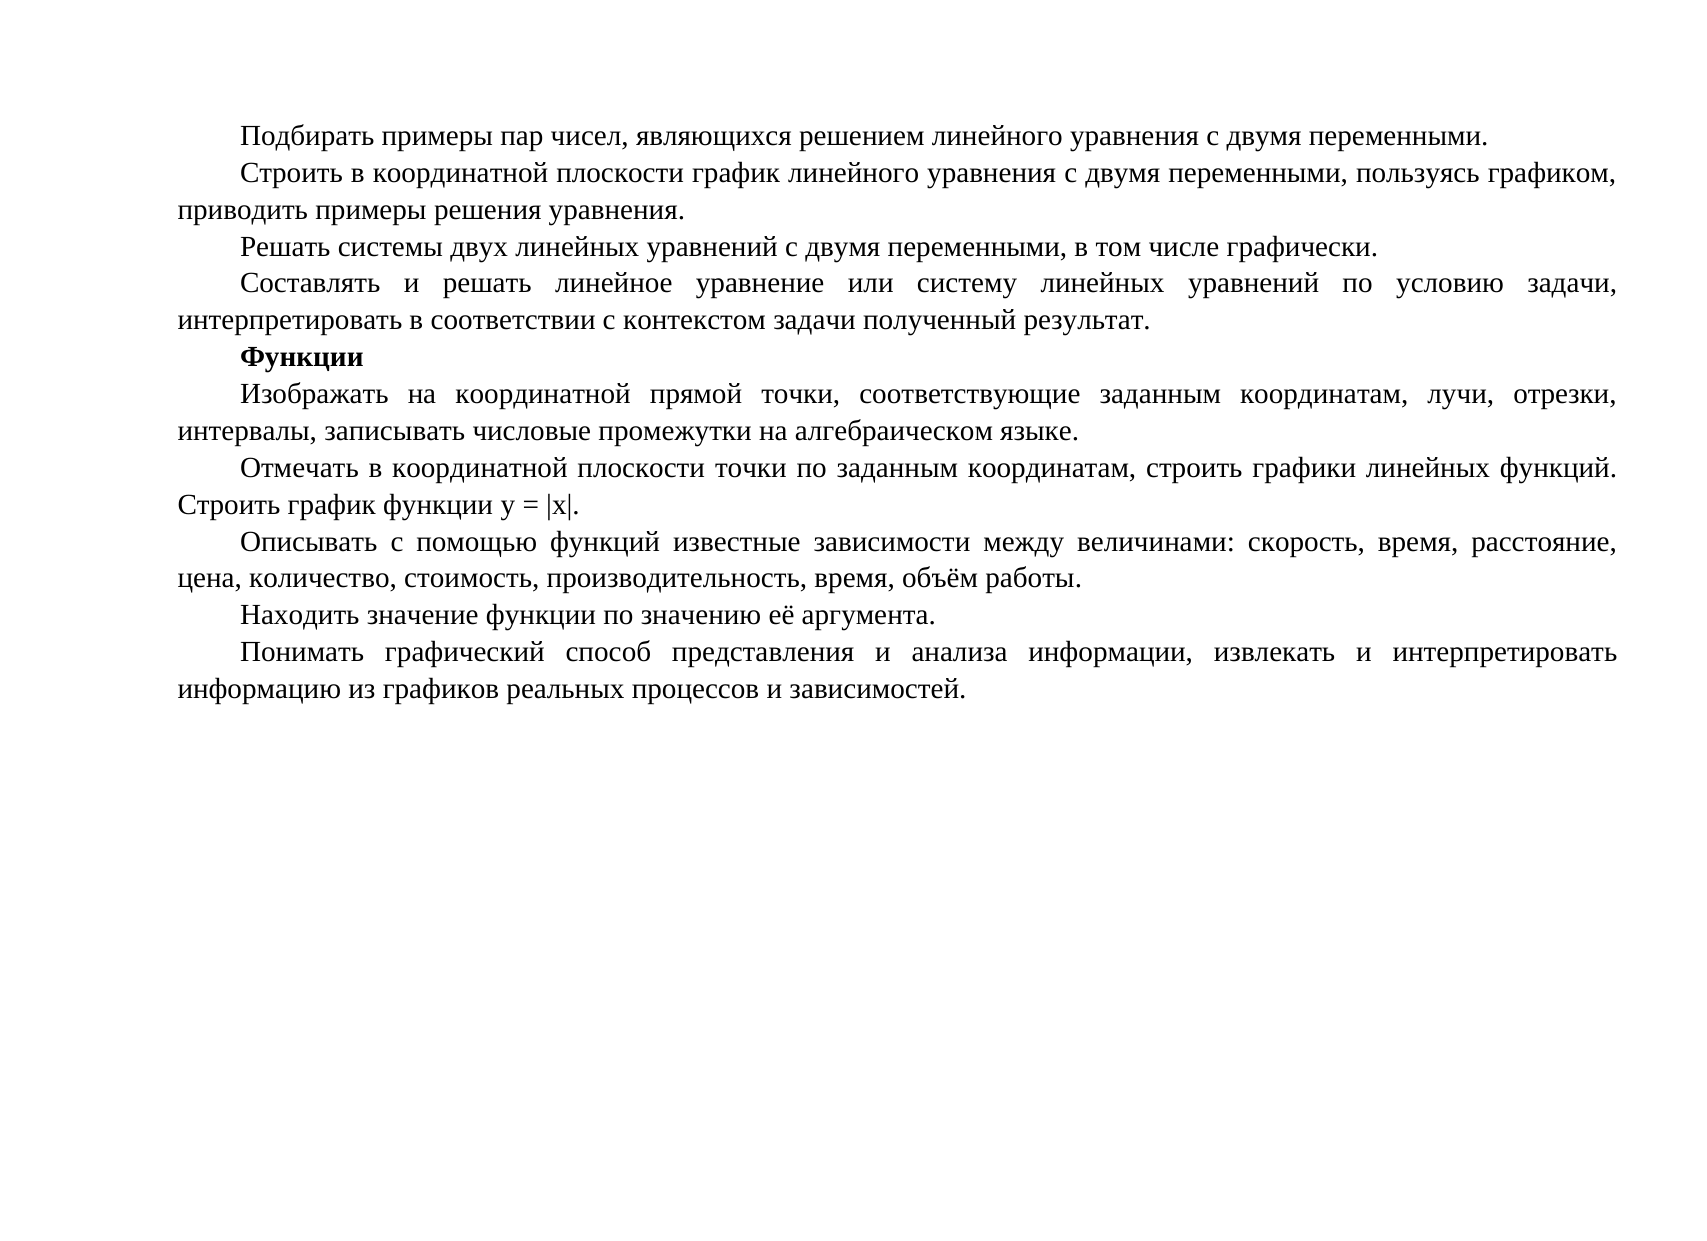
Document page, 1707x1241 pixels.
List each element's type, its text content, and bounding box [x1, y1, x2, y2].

text Функции [177, 339, 1618, 373]
text Строить в координатной плоскости график линейного уравнения с двумя переменными, пользуясь графиком, приводить примеры решения уравнения. [177, 155, 1618, 225]
text Описывать с помощью функций известные зависимости между величинами: скорость, время, расстояние, цена, количество, стоимость, производительность, время, объём работы. [177, 524, 1618, 594]
text Решать системы двух линейных уравнений с двумя переменными, в том числе графически. [177, 229, 1618, 262]
text Изображать на координатной прямой точки, соответствующие заданным координатам, лучи, отрезки, интервалы, записывать числовые промежутки на алгебраическом языке. [177, 376, 1618, 447]
text Составлять и решать линейное уравнение или систему линейных уравнений по условию задачи, интерпретировать в соответствии с контекстом задачи полученный результат. [177, 266, 1618, 336]
text Подбирать примеры пар чисел, являющихся решением линейного уравнения с двумя переменными. [177, 118, 1618, 152]
text Понимать графический способ представления и анализа информации, извлекать и интерпретировать информацию из графиков реальных процессов и зависимостей. [177, 634, 1618, 705]
text Находить значение функции по значению её аргумента. [177, 597, 1618, 631]
text Отмечать в координатной плоскости точки по заданным координатам, строить графики линейных функций. Строить график функции y = |х|. [177, 450, 1618, 520]
